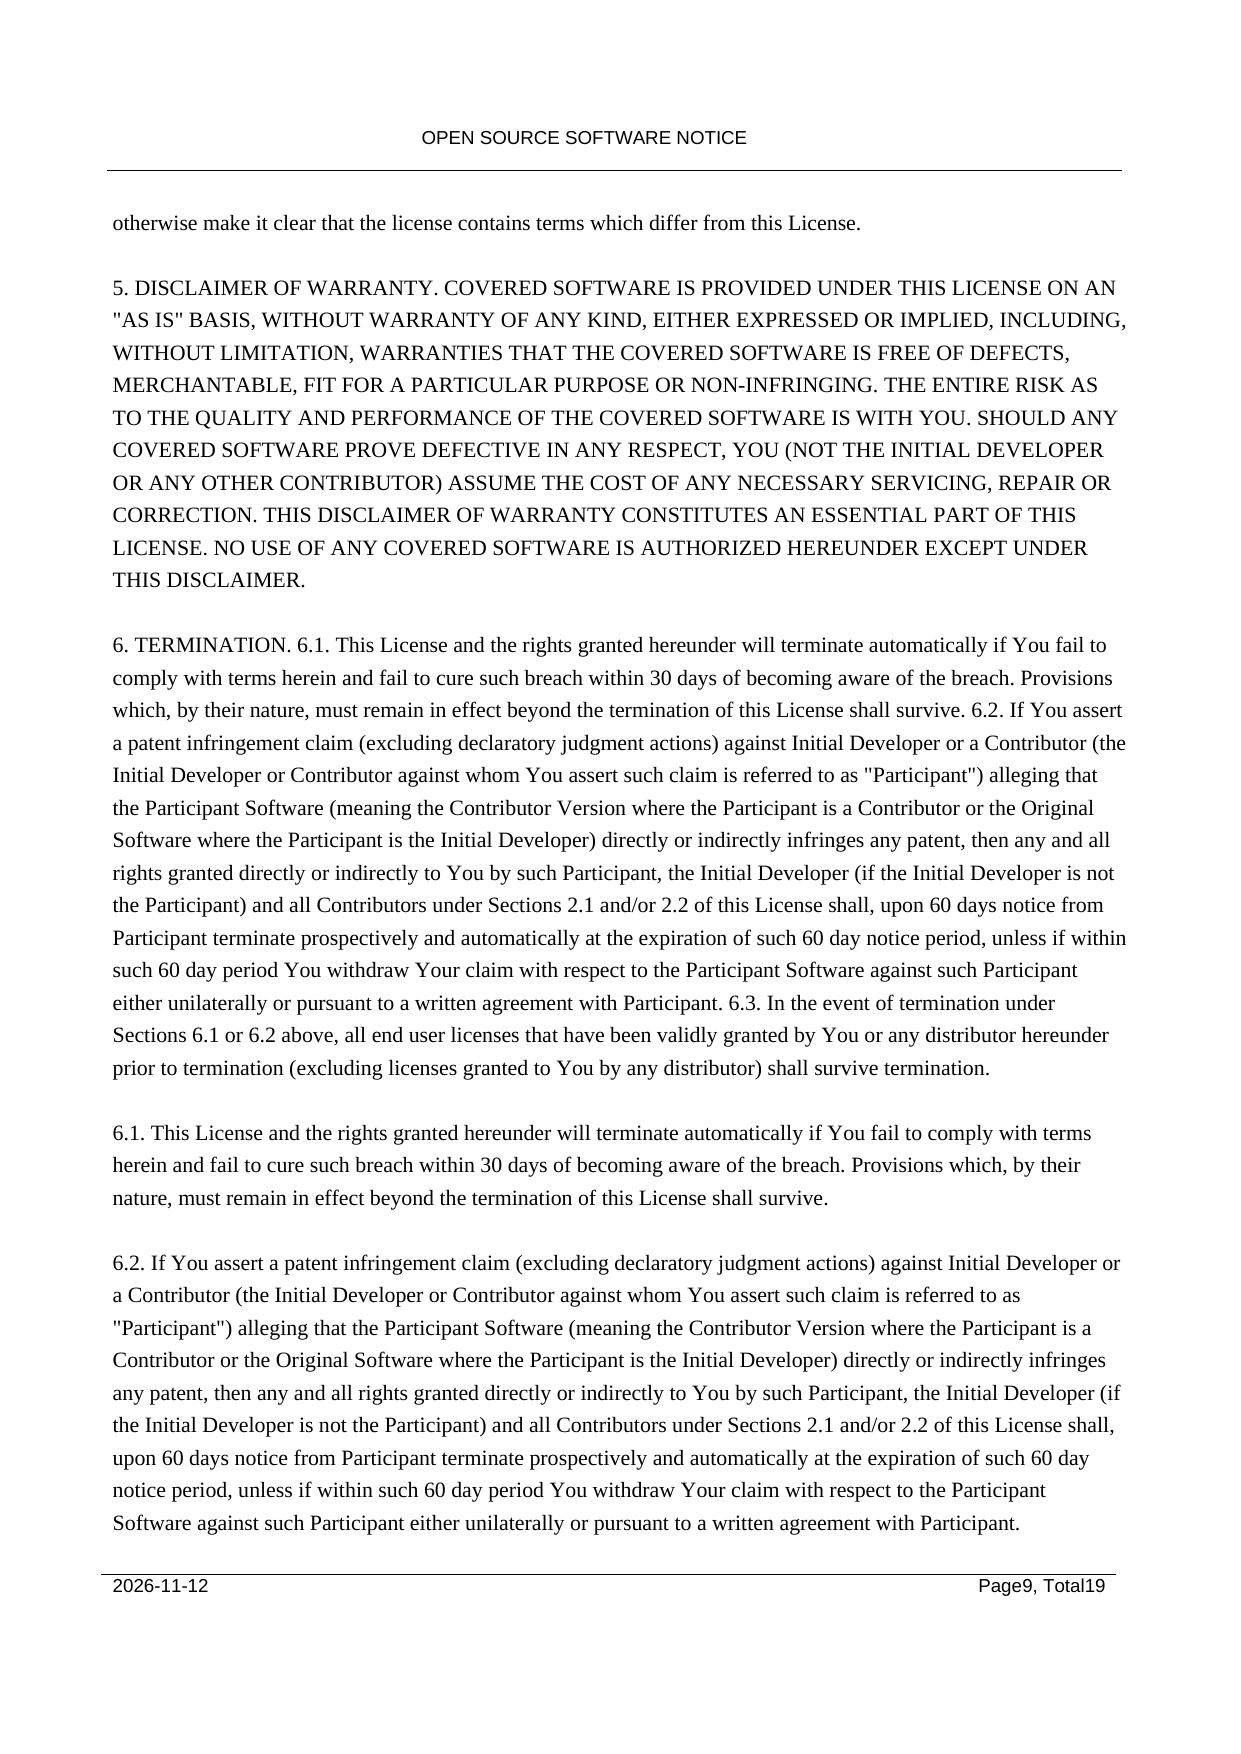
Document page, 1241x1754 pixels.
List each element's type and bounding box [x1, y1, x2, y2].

text [112, 206, 1128, 1539]
